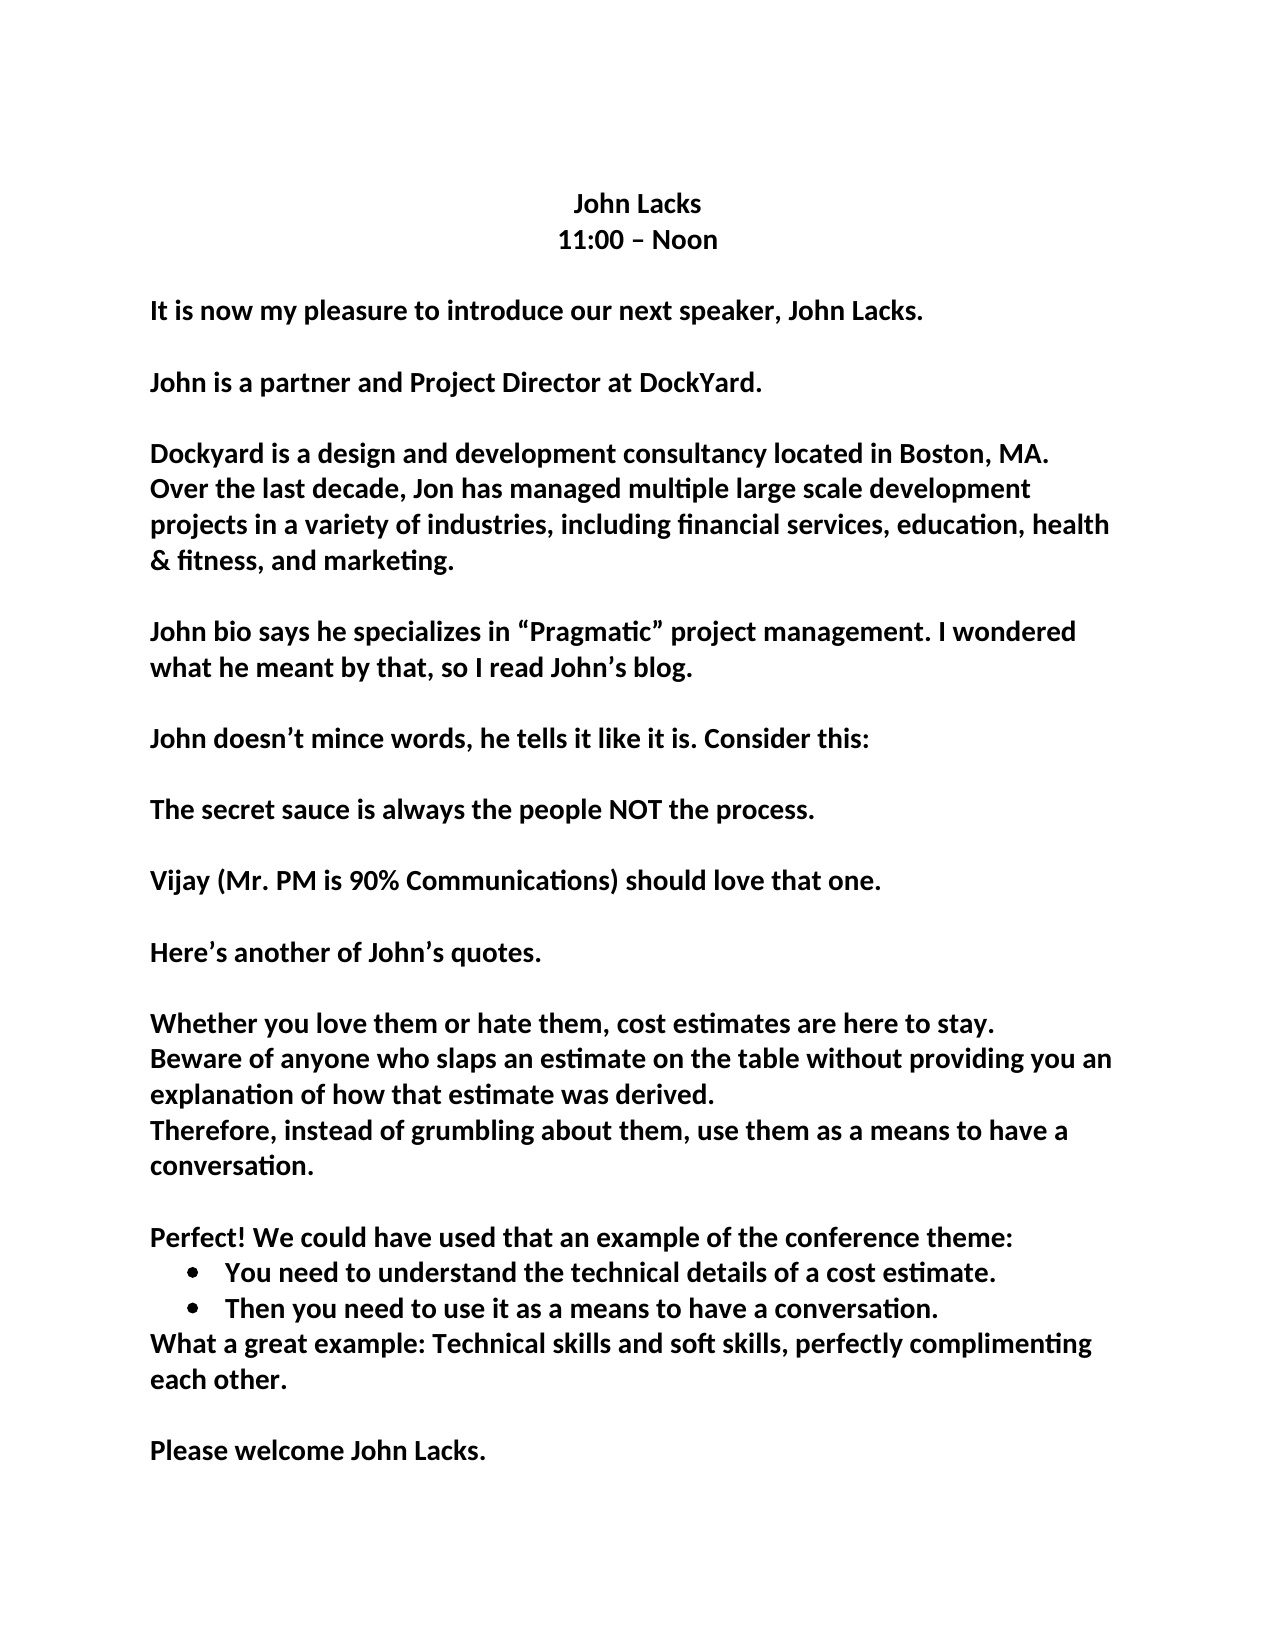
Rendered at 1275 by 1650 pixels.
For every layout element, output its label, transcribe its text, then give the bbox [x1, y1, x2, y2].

list Then you need to use it as a means to have a conversation. [187, 1290, 1125, 1326]
text Perfect! We could have used that an example of the conference theme: [150, 1219, 1125, 1254]
text 11:00 – Noon [150, 221, 1125, 257]
text Here’s another of John’s quotes. [150, 934, 1125, 969]
text The secret sauce is always the people NOT the process. [150, 791, 1125, 827]
text John is a partner and Project Director at DockYard. [150, 364, 1125, 399]
list You need to understand the technical details of a cost estimate. [187, 1254, 1125, 1290]
text Over the last decade, Jon has managed multiple large scale development projects in a variety of industries, including financial services, education, health & fitness, and marketing. [150, 471, 1125, 577]
text Vijay (Mr. PM is 90% Communications) should love that one. [150, 862, 1125, 898]
text Please welcome John Lacks. [150, 1432, 1125, 1468]
text Beware of anyone who slaps an estimate on the table without providing you an explanation of how that estimate was derived. [150, 1041, 1125, 1112]
text Dockyard is a design and development consultancy located in Boston, MA. [150, 435, 1125, 471]
text What a great example: Technical skills and soft skills, perfectly complimenting each other. [150, 1326, 1125, 1397]
text John doesn’t mince words, he tells it like it is. Consider this: [150, 720, 1125, 756]
text John Lacks [150, 186, 1125, 221]
text Whether you love them or hate them, cost estimates are here to stay. [150, 1005, 1125, 1041]
text John bio says he specializes in “Pragmatic” project management. I wondered what he meant by that, so I read John’s blog. [150, 613, 1125, 684]
text Therefore, instead of grumbling about them, use them as a means to have a conversation. [150, 1112, 1125, 1183]
text It is now my pleasure to introduce our next speaker, John Lacks. [150, 292, 1125, 328]
